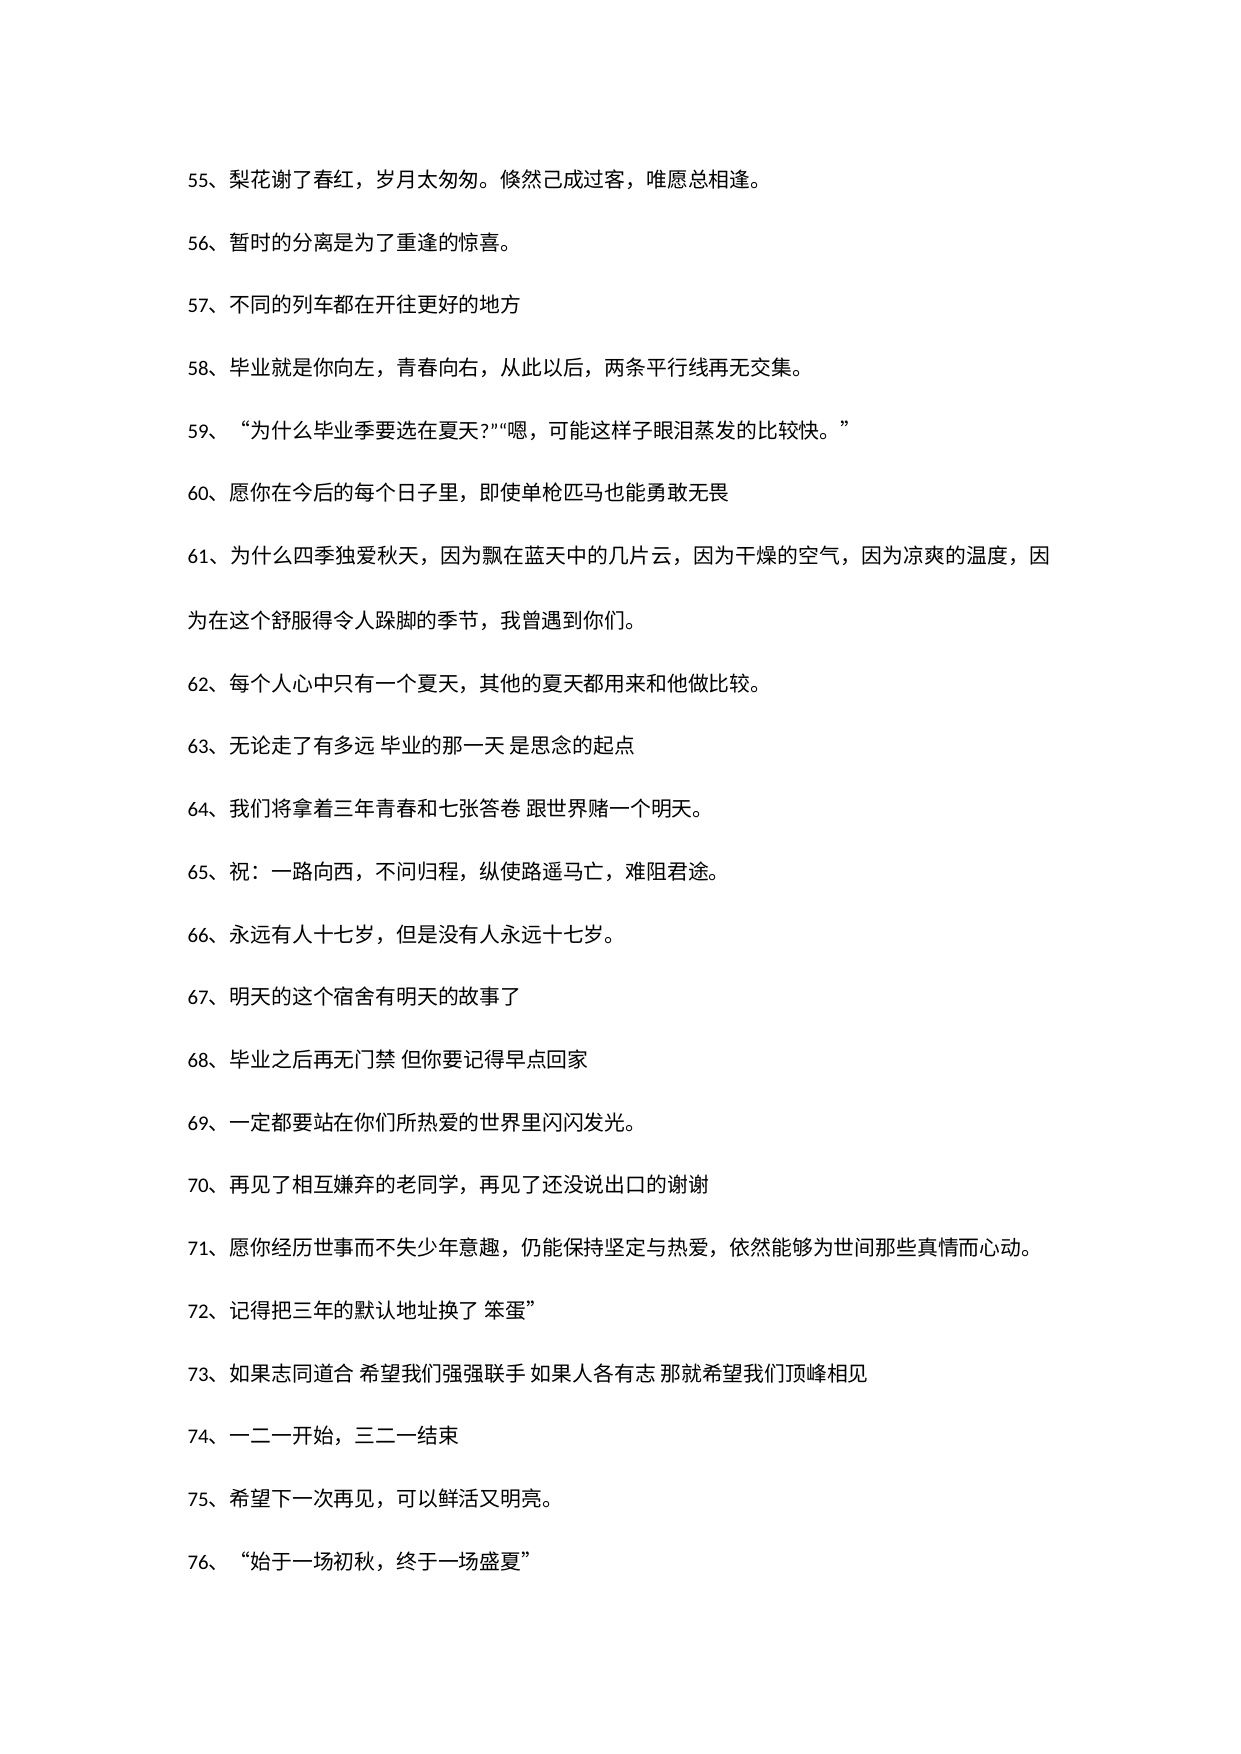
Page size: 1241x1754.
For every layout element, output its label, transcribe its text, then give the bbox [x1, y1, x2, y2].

text 57、不同的列车都在开往更好的地方 [187, 287, 1053, 320]
text 67、明天的这个宿舍有明天的故事了 [187, 979, 1053, 1012]
text 76、“始于一场初秋，终于一场盛夏” [187, 1544, 1053, 1576]
text 66、永远有人十七岁，但是没有人永远十七岁。 [187, 917, 1053, 949]
text 70、再见了相互嫌弃的老同学，再见了还没说出口的谢谢 [187, 1168, 1053, 1200]
text 74、一二一开始，三二一结束 [187, 1418, 1053, 1451]
text 75、希望下一次再见，可以鲜活又明亮。 [187, 1481, 1053, 1514]
text 62、每个人心中只有一个夏天，其他的夏天都用来和他做比较。 [187, 666, 1053, 698]
text 72、记得把三年的默认地址换了 笨蛋” [187, 1293, 1053, 1326]
text 55、梨花谢了春红，岁月太匆匆。倏然己成过客，唯愿总相逢。 [187, 162, 1053, 194]
text 68、毕业之后再无门禁 但你要记得早点回家 [187, 1042, 1053, 1075]
text 64、我们将拿着三年青春和七张答卷 跟世界赌一个明天。 [187, 791, 1053, 824]
text 59、“为什么毕业季要选在夏天?”“嗯，可能这样子眼泪蒸发的比较快。” [187, 413, 1053, 445]
text 69、一定都要站在你们所热爱的世界里闪闪发光。 [187, 1105, 1053, 1137]
text 71、愿你经历世事而不失少年意趣，仍能保持坚定与热爱，依然能够为世间那些真情而心动。 [187, 1230, 1053, 1263]
text 73、如果志同道合 希望我们强强联手 如果人各有志 那就希望我们顶峰相见 [187, 1356, 1053, 1388]
text 60、愿你在今后的每个日子里，即使单枪匹马也能勇敢无畏 [187, 476, 1053, 508]
text 58、毕业就是你向左，青春向右，从此以后，两条平行线再无交集。 [187, 350, 1053, 383]
text 63、无论走了有多远 毕业的那一天 是思念的起点 [187, 729, 1053, 761]
text 61、为什么四季独爱秋天，因为飘在蓝天中的几片云，因为干燥的空气，因为凉爽的温度，因为在这个舒服得令人跺脚的季节，我曾遇到你们。 [187, 538, 1053, 636]
text 65、祝：一路向西，不问归程，纵使路遥马亡，难阻君途。 [187, 854, 1053, 887]
text 56、暂时的分离是为了重逢的惊喜。 [187, 225, 1053, 257]
